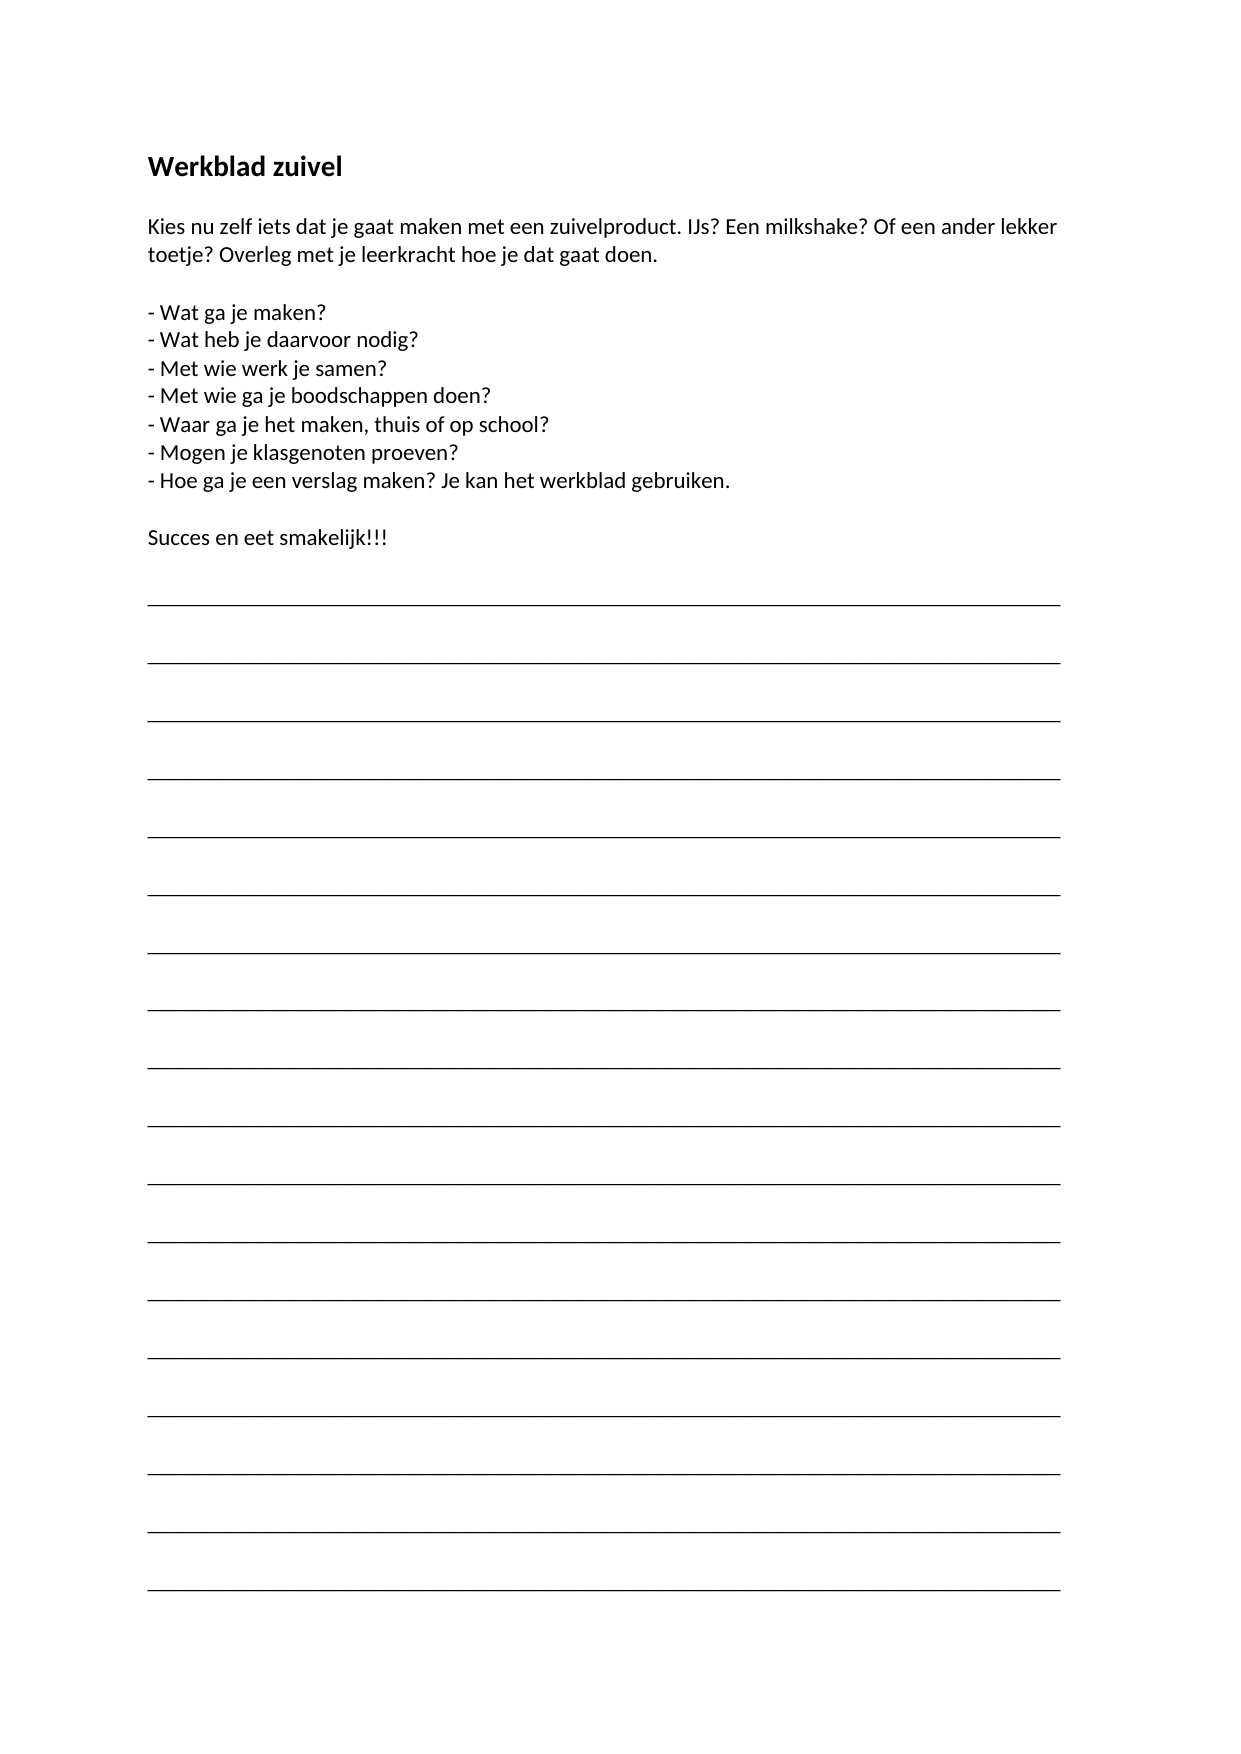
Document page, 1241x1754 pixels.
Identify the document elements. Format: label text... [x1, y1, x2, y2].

text _________________________________________________________________________ [148, 1217, 1093, 1246]
text Werkblad zuivel [148, 148, 1093, 183]
text _________________________________________________________________________ [148, 1275, 1093, 1304]
text _________________________________________________________________________ [148, 754, 1093, 783]
text _________________________________________________________________________ [148, 986, 1093, 1014]
text _________________________________________________________________________ [148, 580, 1093, 609]
text _________________________________________________________________________ [148, 1333, 1093, 1362]
text _________________________________________________________________________ [148, 1043, 1093, 1072]
text Kies nu zelf iets dat je gaat maken met een zuivelproduct. IJs? Een milkshake? Of een ander lekker toetje? Overleg met je leerkracht hoe je dat gaat doen. [148, 212, 1093, 268]
text _________________________________________________________________________ [148, 1565, 1093, 1593]
text _________________________________________________________________________ [148, 638, 1093, 667]
text _________________________________________________________________________ [148, 1507, 1093, 1536]
text Succes en eet smakelijk!!! [148, 523, 1093, 551]
text - Wat ga je maken? - Wat heb je daarvoor nodig? - Met wie werk je samen? - Met wie ga je boodschappen doen? - Waar ga je het maken, thuis of op school? - Mogen je klasgenoten proeven? - Hoe ga je een verslag maken? Je kan het werkblad gebruiken. [148, 298, 1093, 494]
text _________________________________________________________________________ [148, 1159, 1093, 1188]
text _________________________________________________________________________ [148, 870, 1093, 898]
text _________________________________________________________________________ [148, 1449, 1093, 1478]
text _________________________________________________________________________ [148, 1391, 1093, 1420]
text _________________________________________________________________________ [148, 696, 1093, 725]
text _________________________________________________________________________ [148, 812, 1093, 841]
text _________________________________________________________________________ [148, 928, 1093, 956]
text _________________________________________________________________________ [148, 1101, 1093, 1130]
